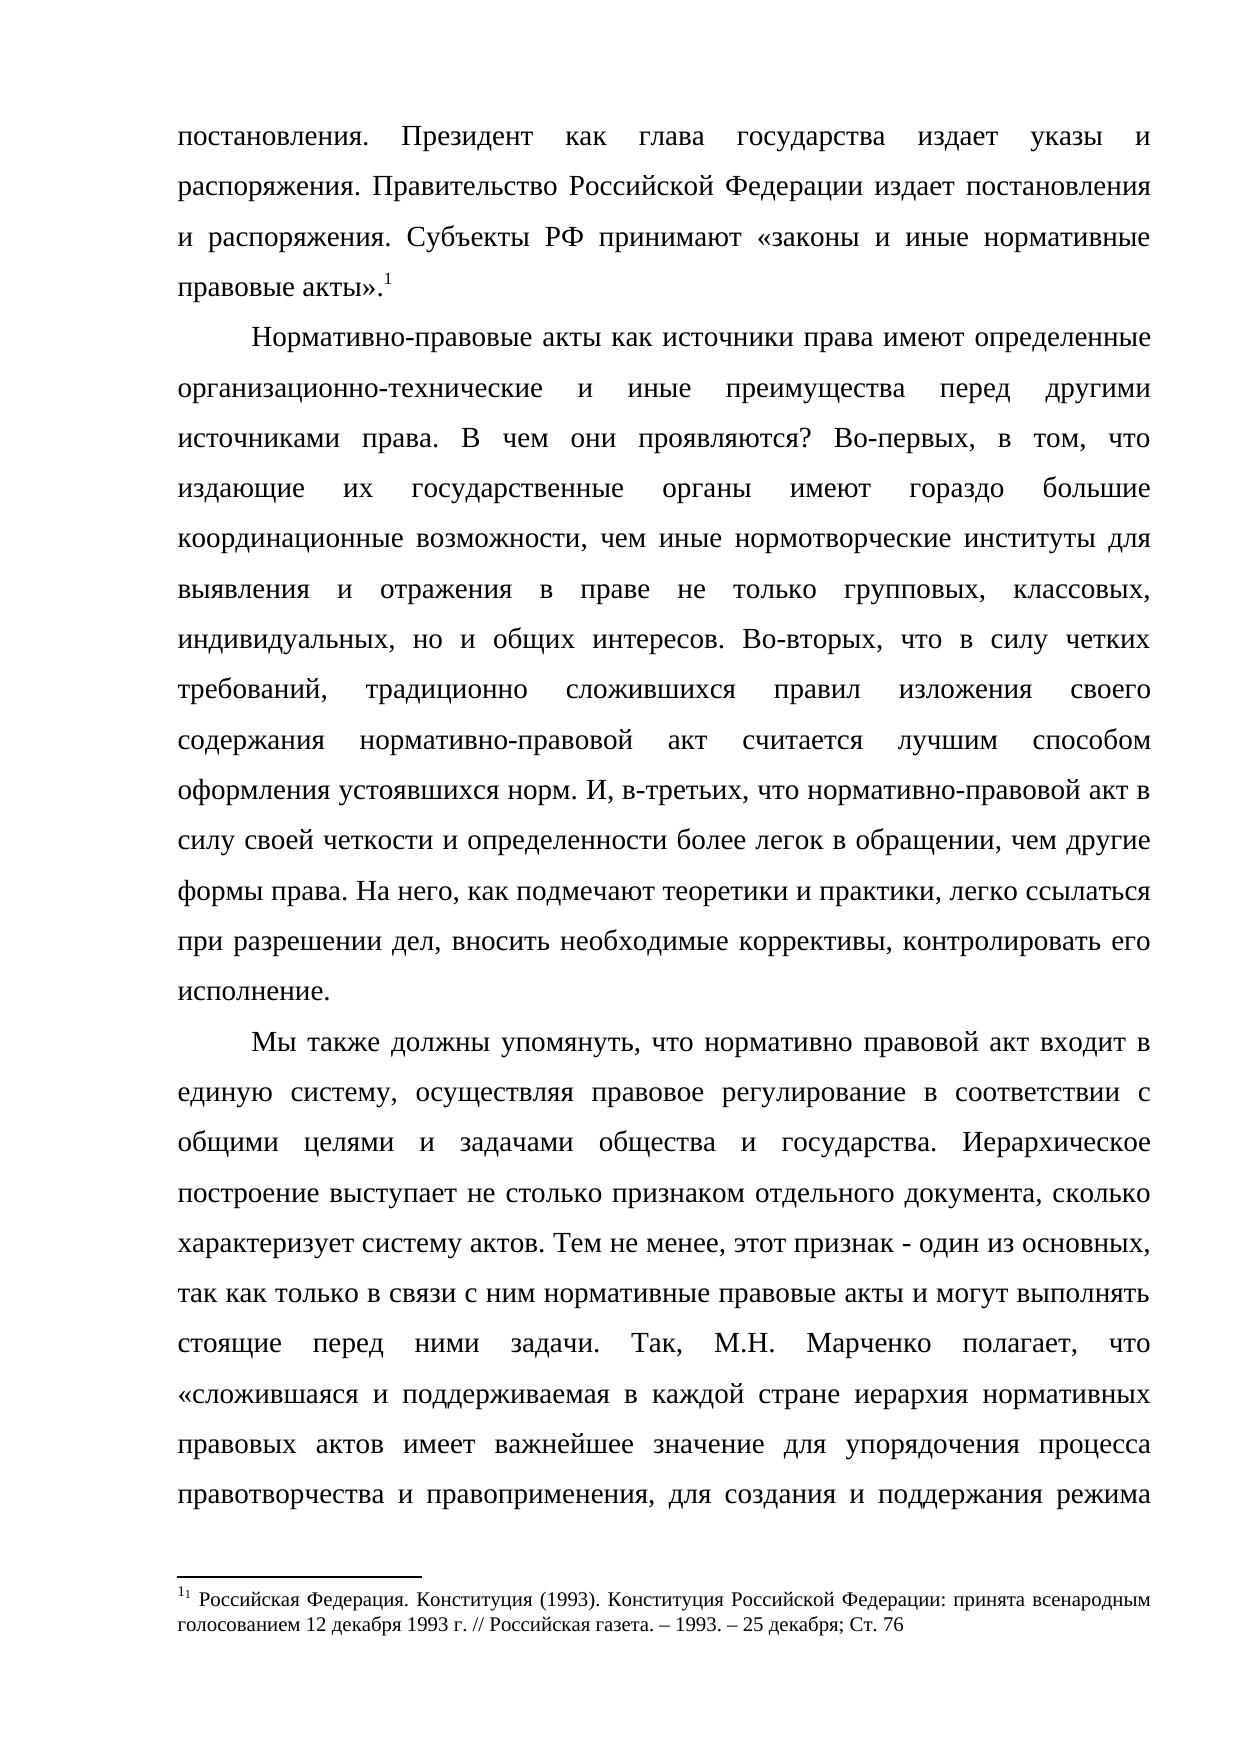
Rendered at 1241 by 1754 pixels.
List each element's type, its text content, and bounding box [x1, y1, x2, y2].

text Нормативно-правовые акты как источники права имеют определенные организационно-технические и иные преимущества перед другими источниками права. В чем они проявляются? Во-первых, в том, что издающие их государственные органы имеют гораздо большие координационные возможности, чем иные нормотворческие институты для выявления и отражения в праве не только групповых, классовых, индивидуальных, но и общих интересов. Во-вторых, что в силу четких требований, традиционно сложившихся правил изложения своего содержания нормативно-правовой акт считается лучшим способом оформления устоявшихся норм. И, в-третьих, что нормативно-правовой акт в силу своей четкости и определенности более легок в обращении, чем другие формы права. На него, как подмечают теоретики и практики, легко ссылаться при разрешении дел, вносить необходимые коррективы, контролировать его исполнение. [177, 319, 1152, 1007]
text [177, 118, 1152, 303]
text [177, 1024, 1152, 1510]
